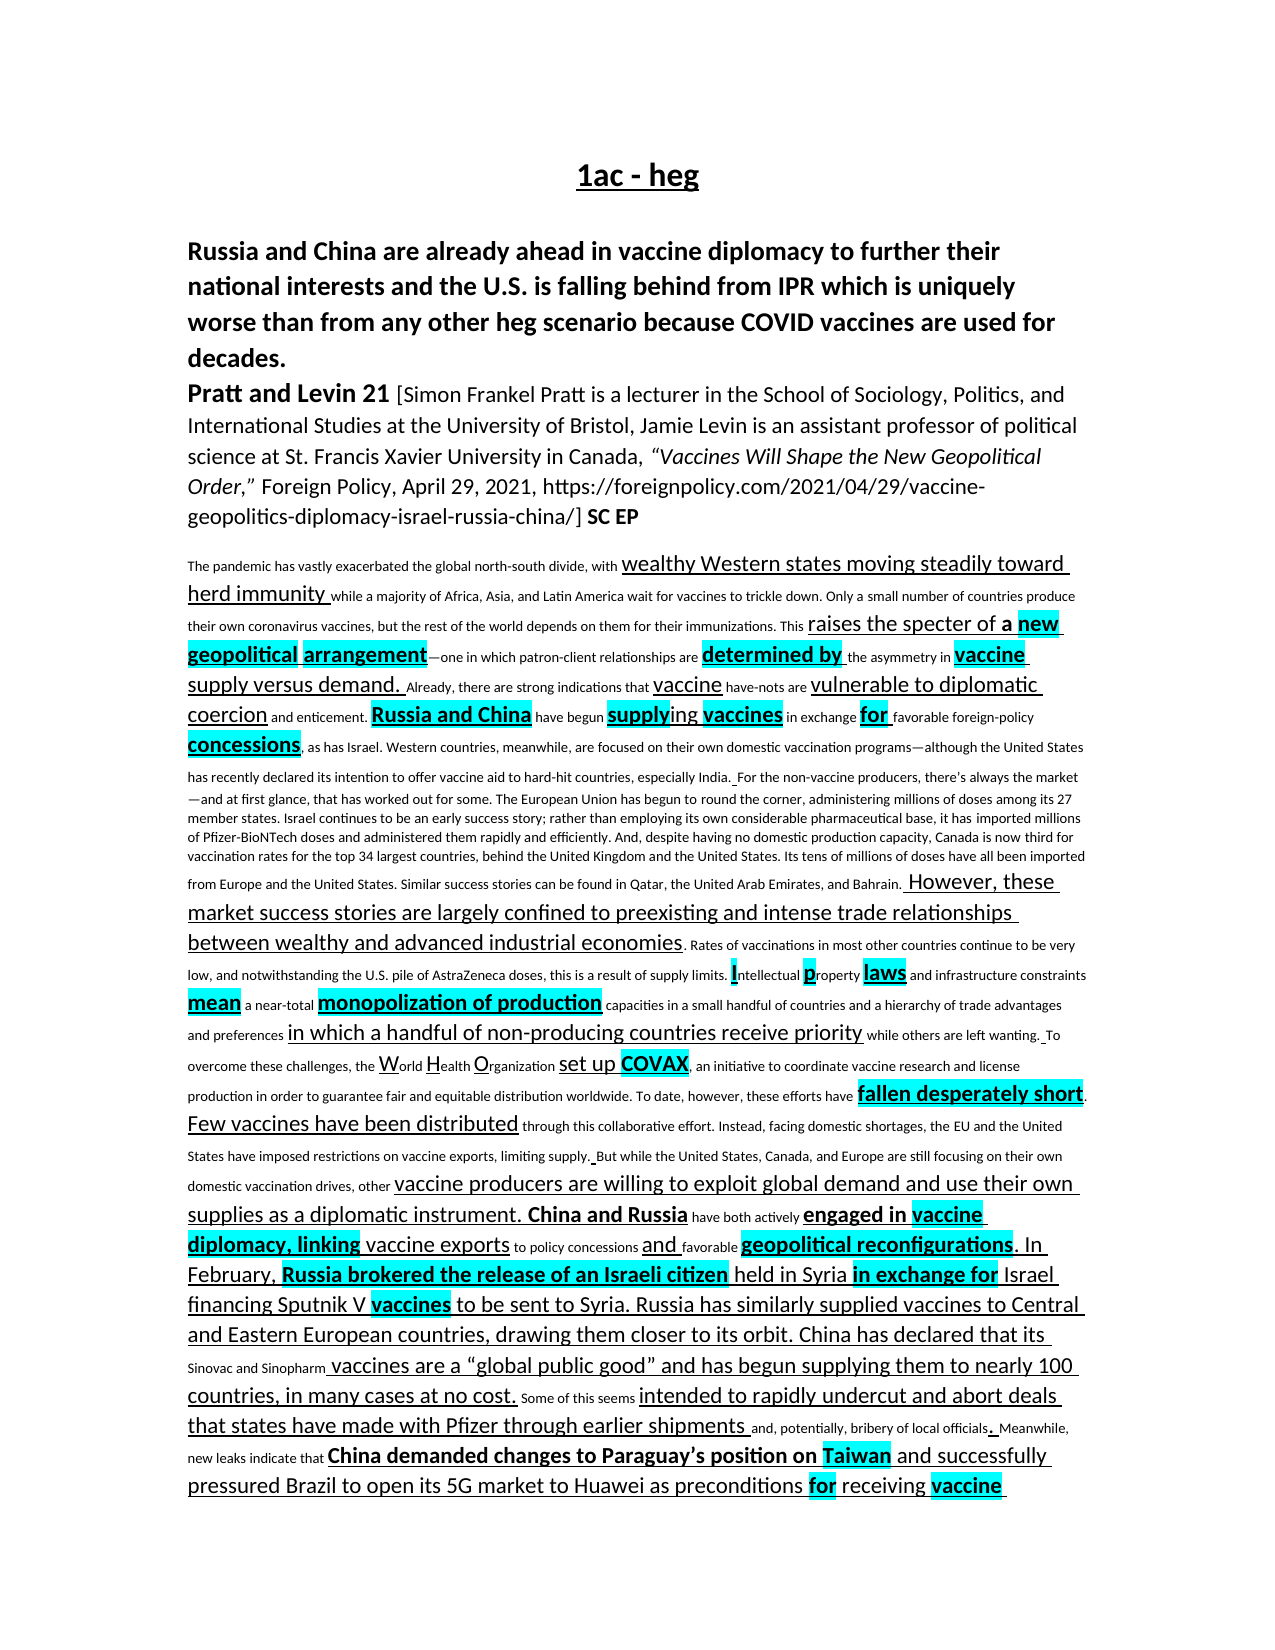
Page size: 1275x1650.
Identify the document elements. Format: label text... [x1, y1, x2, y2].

subtitle Russia and China are already ahead in vaccine diplomacy to further their national interests and the U.S. is falling behind from IPR which is uniquely worse than from any other heg scenario because COVID vaccines are used for decades. [187, 234, 1087, 374]
text Pratt and Levin 21 [Simon Frankel Pratt is a lecturer in the School of Sociology, Politics, and International Studies at the University of Bristol, Jamie Levin is an assistant professor of political science at St. Francis Xavier University in Canada, “Vaccines Will Shape the New Geopolitical Order,” Foreign Policy, April 29, 2021, https://foreignpolicy.com/2021/04/29/vaccine-geopolitics-diplomacy-israel-russia-china/] SC EP [187, 376, 1087, 530]
subtitle 1ac - heg [187, 154, 1087, 195]
